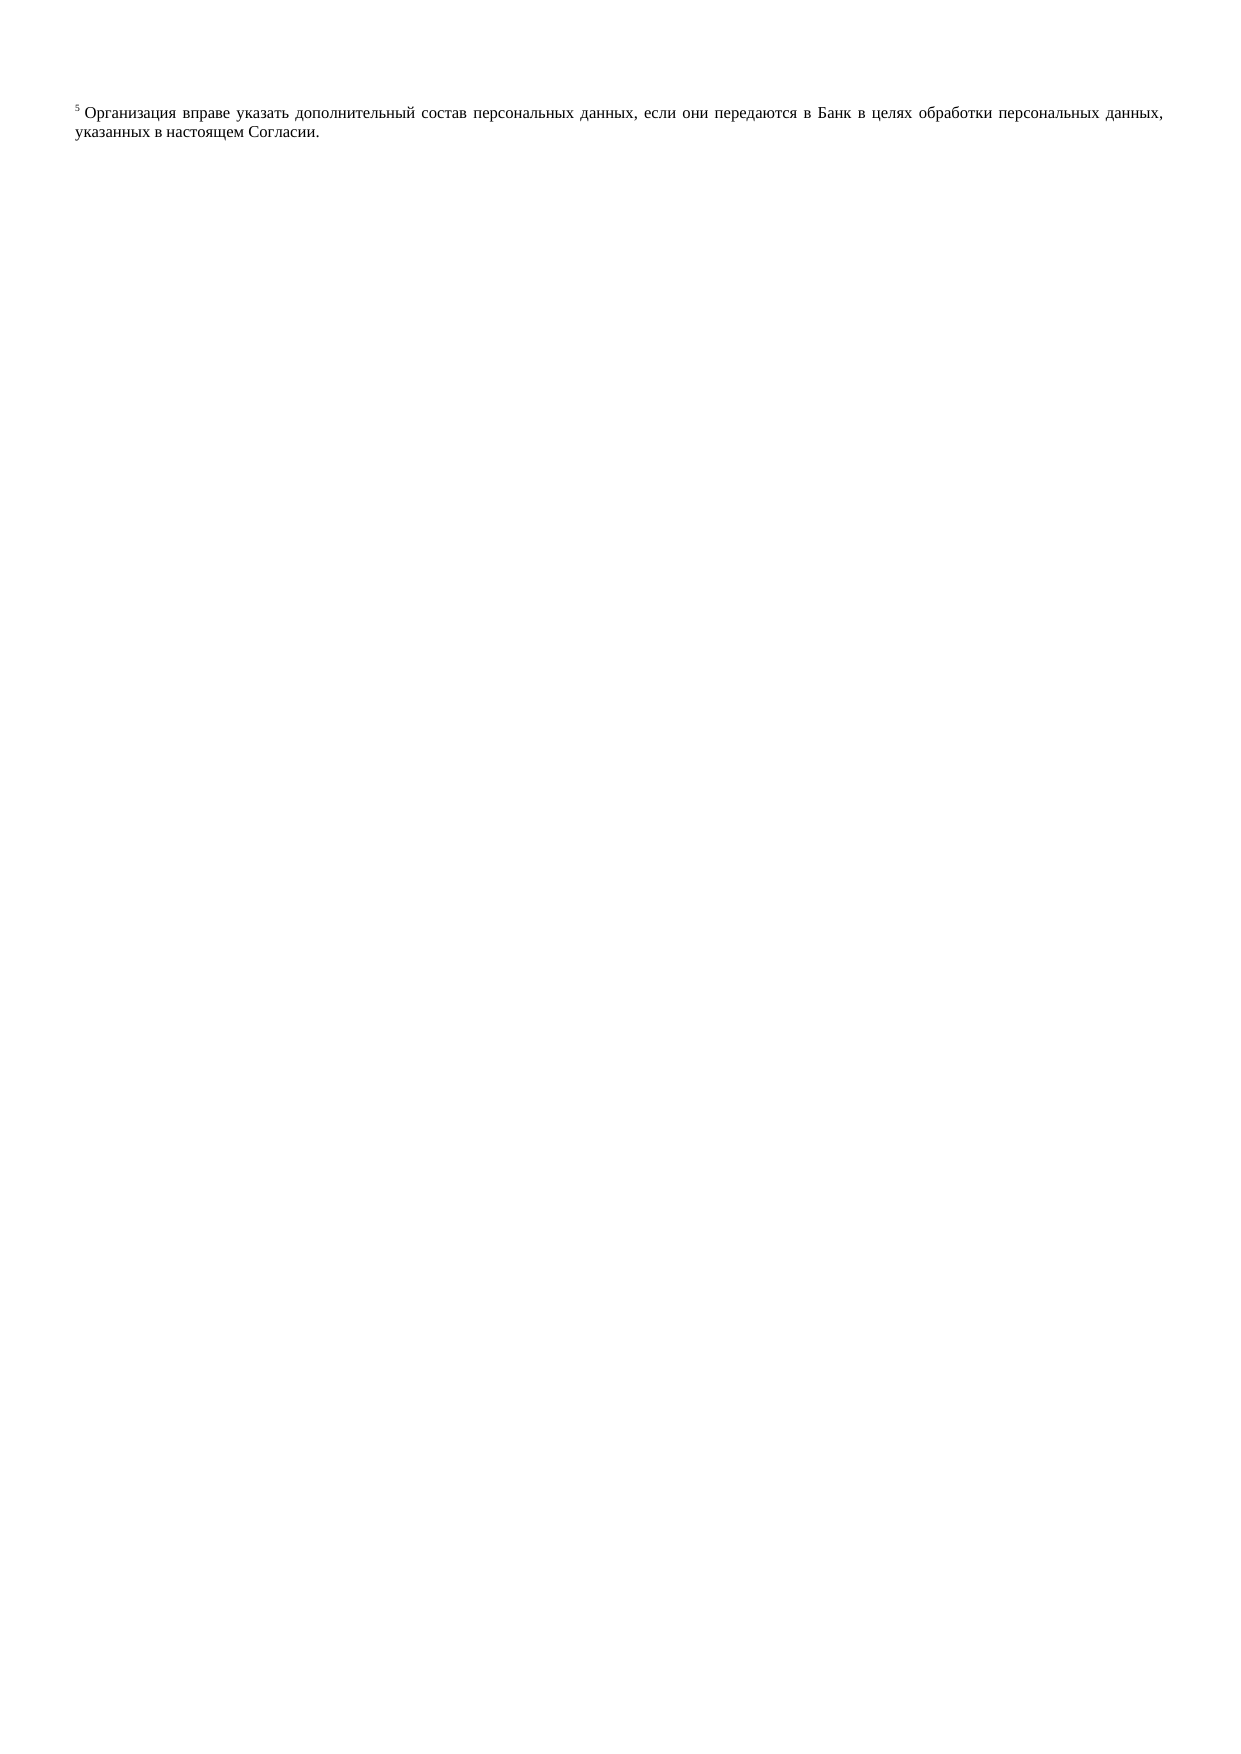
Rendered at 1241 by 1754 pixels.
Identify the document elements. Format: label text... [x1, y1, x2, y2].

text 5 Организация вправе указать дополнительный состав персональных данных, если они передаются в Банк в целях обработки персональных данных, указанных в настоящем Согласии. [75, 103, 1165, 141]
